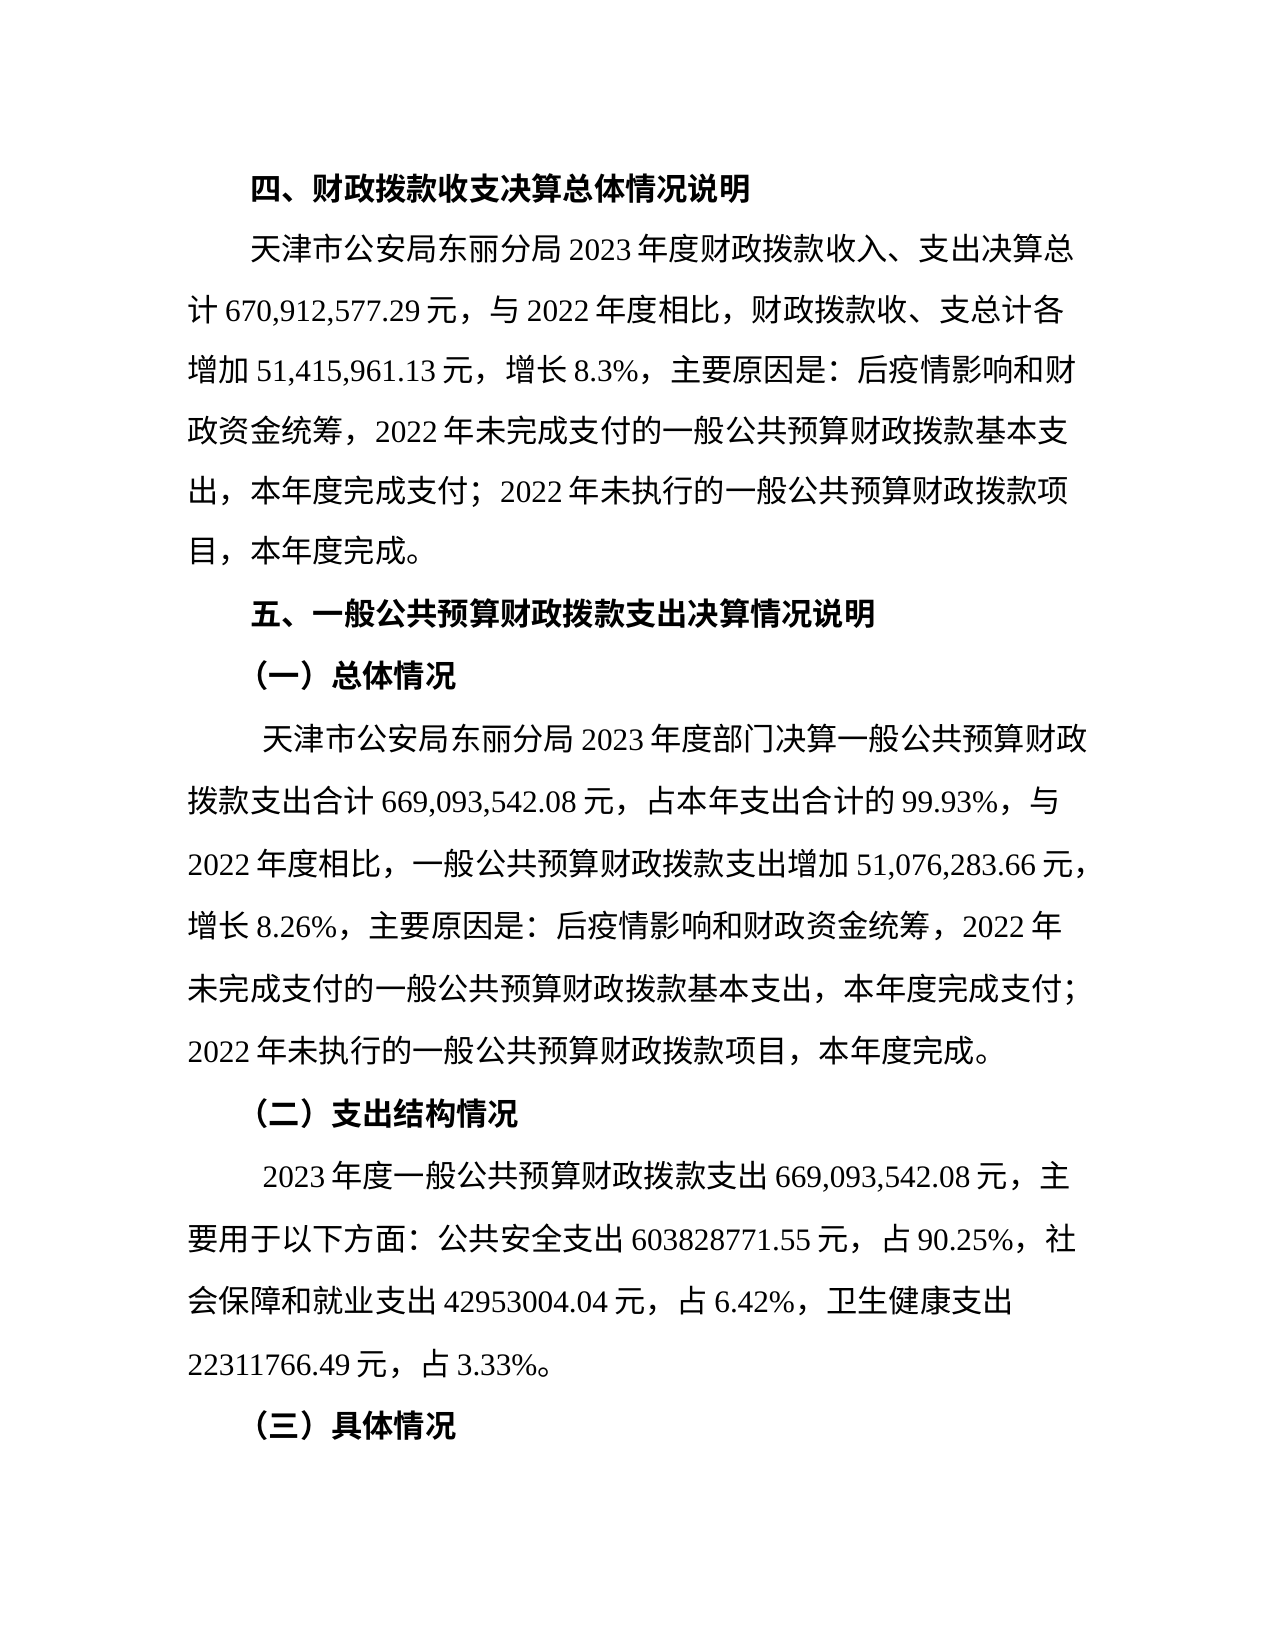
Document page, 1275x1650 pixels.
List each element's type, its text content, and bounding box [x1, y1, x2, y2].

text （一）总体情况 [237, 637, 1087, 700]
text 五、一般公共预算财政拨款支出决算情况说明 [187, 575, 1087, 637]
text 四、财政拨款收支决算总体情况说明 [187, 150, 1087, 212]
text 天津市公安局东丽分局2023年度财政拨款收入、支出决算总计670,912,577.29元，与2022年度相比，财政拨款收、支总计各增加51,415,961.13元，增长8.3%，主要原因是：后疫情影响和财政资金统筹，2022年未完成支付的一般公共预算财政拨款基本支出，本年度完成支付；2022年未执行的一般公共预算财政拨款项目，本年度完成。 [187, 212, 1087, 575]
text （三）具体情况 [237, 1387, 1087, 1450]
text 2023年度一般公共预算财政拨款支出669,093,542.08元，主要用于以下方面：公共安全支出603828771.55元，占90.25%，社会保障和就业支出42953004.04元，占6.42%，卫生健康支出22311766.49元，占3.33%。 [187, 1137, 1087, 1387]
text （二）支出结构情况 [237, 1075, 1087, 1137]
text 天津市公安局东丽分局2023年度部门决算一般公共预算财政拨款支出合计669,093,542.08元，占本年支出合计的99.93%，与2022年度相比，一般公共预算财政拨款支出增加51,076,283.66元，增长8.26%，主要原因是：后疫情影响和财政资金统筹，2022年未完成支付的一般公共预算财政拨款基本支出，本年度完成支付；2022年未执行的一般公共预算财政拨款项目，本年度完成。 [187, 700, 1087, 1075]
